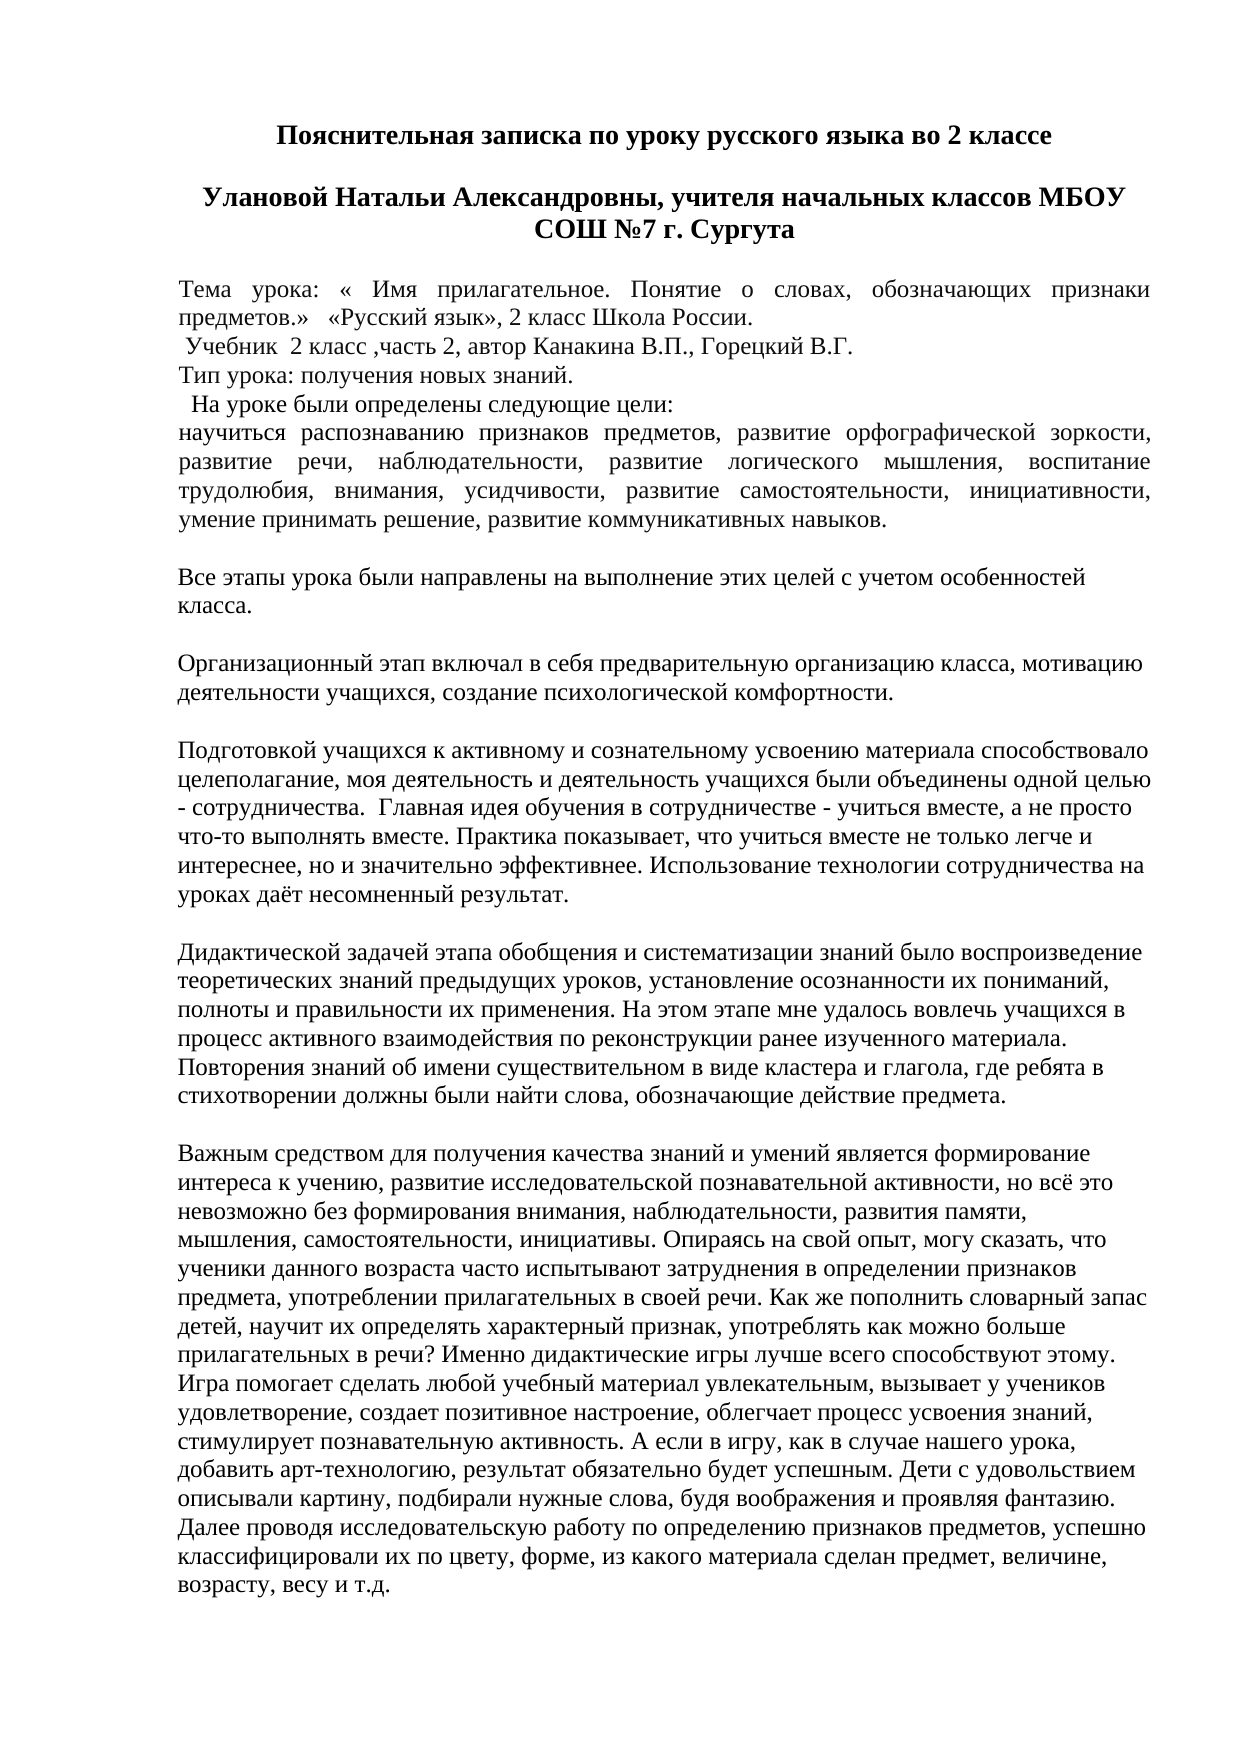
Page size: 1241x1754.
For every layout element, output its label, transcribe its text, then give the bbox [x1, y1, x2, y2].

text Тема урока: « Имя прилагательное. Понятие о словах, обозначающих признаки предметов.» «Русский язык», 2 класс Школа России. [178, 274, 1152, 331]
text На уроке были определены следующие цели: [178, 389, 1152, 417]
text Организационный этап включал в себя предварительную организацию класса, мотивацию деятельности учащихся, создание психологической комфортности. [177, 648, 1152, 706]
text Дидактической задачей этапа обобщения и систематизации знаний было воспроизведение теоретических знаний предыдущих уроков, установление осознанности их пониманий, полноты и правильности их применения. На этом этапе мне удалось вовлечь учащихся в процесс активного взаимодействия по реконструкции ранее изученного материала. Повторения знаний об имени существительном в виде кластера и глагола, где ребята в стихотворении должны были найти слова, обозначающие действие предмета. [177, 937, 1152, 1109]
text Пояснительная записка по уроку русского языка во 2 классе [177, 118, 1152, 151]
text Подготовкой учащихся к активному и сознательному усвоению материала способствовало целеполагание, моя деятельность и деятельность учащихся были объединены одной целью - сотрудничества. Главная идея обучения в сотрудничестве - учиться вместе, а не просто что-то выполнять вместе. Практика показывает, что учиться вместе не только легче и интереснее, но и значительно эффективнее. Использование технологии сотрудничества на уроках даёт несомненный результат. [177, 735, 1152, 907]
text Все этапы урока были направлены на выполнение этих целей с учетом особенностей класса. [177, 562, 1152, 619]
text Важным средством для получения качества знаний и умений является формирование интереса к учению, развитие исследовательской познавательной активности, но всё это невозможно без формирования внимания, наблюдательности, развития памяти, мышления, самостоятельности, инициативы. Опираясь на свой опыт, могу сказать, что ученики данного возраста часто испытывают затруднения в определении признаков предмета, употреблении прилагательных в своей речи. Как же пополнить словарный запас детей, научит их определять характерный признак, употреблять как можно больше прилагательных в речи? Именно дидактические игры лучше всего способствуют этому. Игра помогает сделать любой учебный материал увлекательным, вызывает у учеников удовлетворение, создает позитивное настроение, облегчает процесс усвоения знаний, стимулирует познавательную активность. А если в игру, как в случае нашего урока, добавить арт-технологию, результат обязательно будет успешным. Дети с удовольствием описывали картину, подбирали нужные слова, будя воображения и проявляя фантазию. Далее проводя исследовательскую работу по определению признаков предметов, успешно классифицировали их по цвету, форме, из какого материала сделан предмет, величине, возрасту, весу и т.д. [177, 1138, 1152, 1598]
text Учебник 2 класс ,часть 2, автор Канакина В.П., Горецкий В.Г. [178, 331, 1152, 360]
text Тип урока: получения новых знаний. [178, 360, 1152, 389]
text Улановой Натальи Александровны, учителя начальных классов МБОУ СОШ №7 г. Сургута [177, 180, 1152, 244]
text научиться распознаванию признаков предметов, развитие орфографической зоркости, развитие речи, наблюдательности, развитие логического мышления, воспитание трудолюбия, внимания, усидчивости, развитие самостоятельности, инициативности, умение принимать решение, развитие коммуникативных навыков. [178, 417, 1152, 532]
